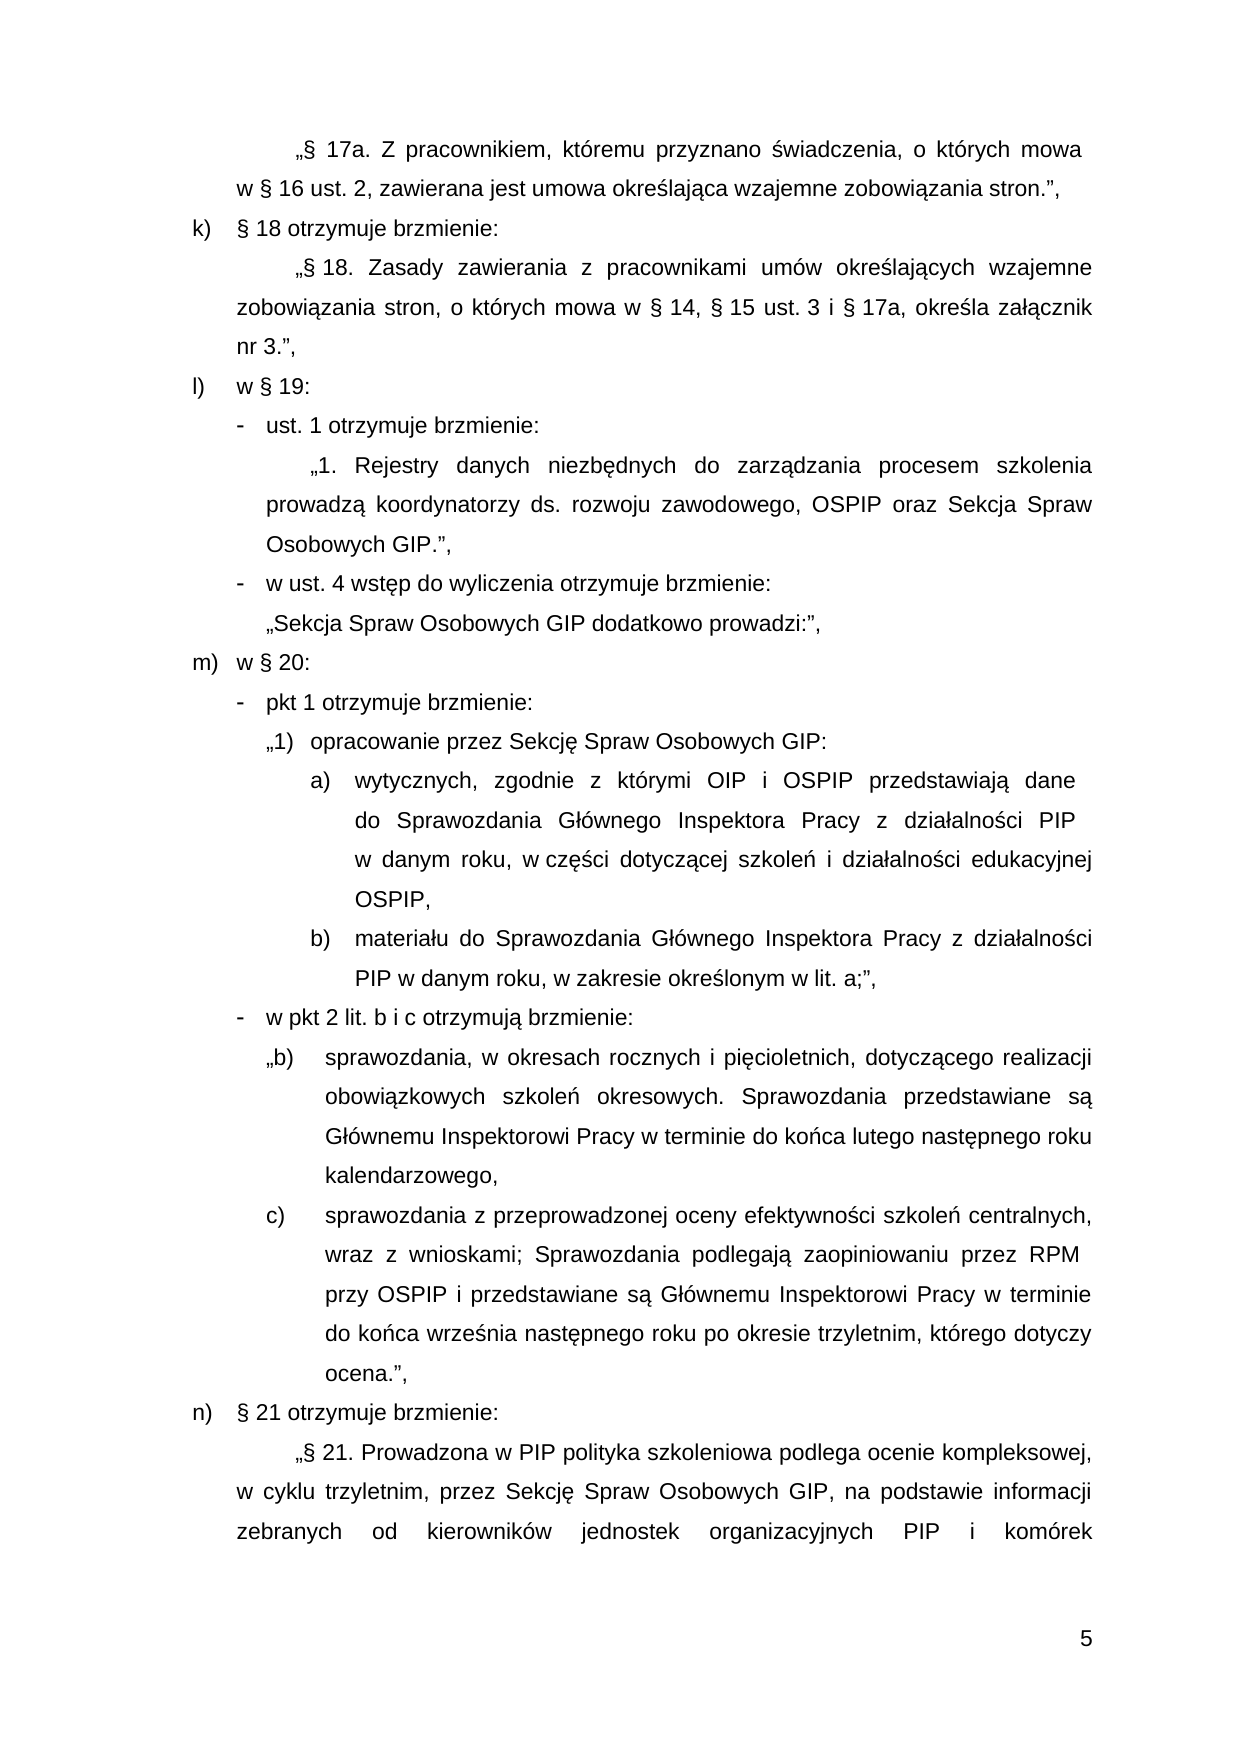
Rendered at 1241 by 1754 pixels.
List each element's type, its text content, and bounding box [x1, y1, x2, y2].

list w § 20: [192, 649, 1092, 675]
list pkt 1 otrzymuje brzmienie: [236, 688, 1092, 715]
text „1) opracowanie przez Sekcję Spraw Osobowych GIP: [163, 728, 1092, 754]
list § 21 otrzymuje brzmienie: [192, 1399, 1092, 1426]
list wytycznych, zgodnie z którymi OIP i OSPIP przedstawiają dane do Sprawozdania Głównego Inspektora Pracy z działalności PIP w danym roku, w części dotyczącej szkoleń i działalności edukacyjnej OSPIP, [310, 767, 1092, 912]
list sprawozdania z przeprowadzonej oceny efektywności szkoleń centralnych, wraz z wnioskami; Sprawozdania podlegają zaopiniowaniu przez RPM przy OSPIP i przedstawiane są Głównemu Inspektorowi Pracy w terminie do końca września następnego roku po okresie trzyletnim, którego dotyczy ocena.”, [266, 1202, 1092, 1386]
list „§ 18. Zasady zawierania z pracownikami umów określających wzajemne zobowiązania stron, o których mowa w § 14, § 15 ust. 3 i § 17a, określa załącznik nr 3.”, [236, 254, 1092, 359]
text „1. Rejestry danych niezbędnych do zarządzania procesem szkolenia prowadzą koordynatorzy ds. rozwoju zawodowego, OSPIP oraz Sekcja Spraw Osobowych GIP.”, [266, 452, 1092, 557]
list materiału do Sprawozdania Głównego Inspektora Pracy z działalności PIP w danym roku, w zakresie określonym w lit. a;”, [310, 925, 1092, 991]
list w ust. 4 wstęp do wyliczenia otrzymuje brzmienie: [236, 570, 1092, 596]
list ust. 1 otrzymuje brzmienie: [236, 412, 1092, 438]
text „b) sprawozdania, w okresach rocznych i pięcioletnich, dotyczącego realizacji obowiązkowych szkoleń okresowych. Sprawozdania przedstawiane są Głównemu Inspektorowi Pracy w terminie do końca lutego następnego roku kalendarzowego, [266, 1044, 1092, 1189]
list „§ 17a. Z pracownikiem, któremu przyznano świadczenia, o których mowa w § 16 ust. 2, zawierana jest umowa określająca wzajemne zobowiązania stron.”, [236, 136, 1092, 202]
list § 18 otrzymuje brzmienie: [192, 215, 1092, 241]
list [236, 1439, 1092, 1544]
list w § 19: [192, 373, 1092, 399]
list w pkt 2 lit. b i c otrzymują brzmienie: [236, 1004, 1092, 1031]
text „Sekcja Spraw Osobowych GIP dodatkowo prowadzi:”, [266, 609, 1092, 636]
